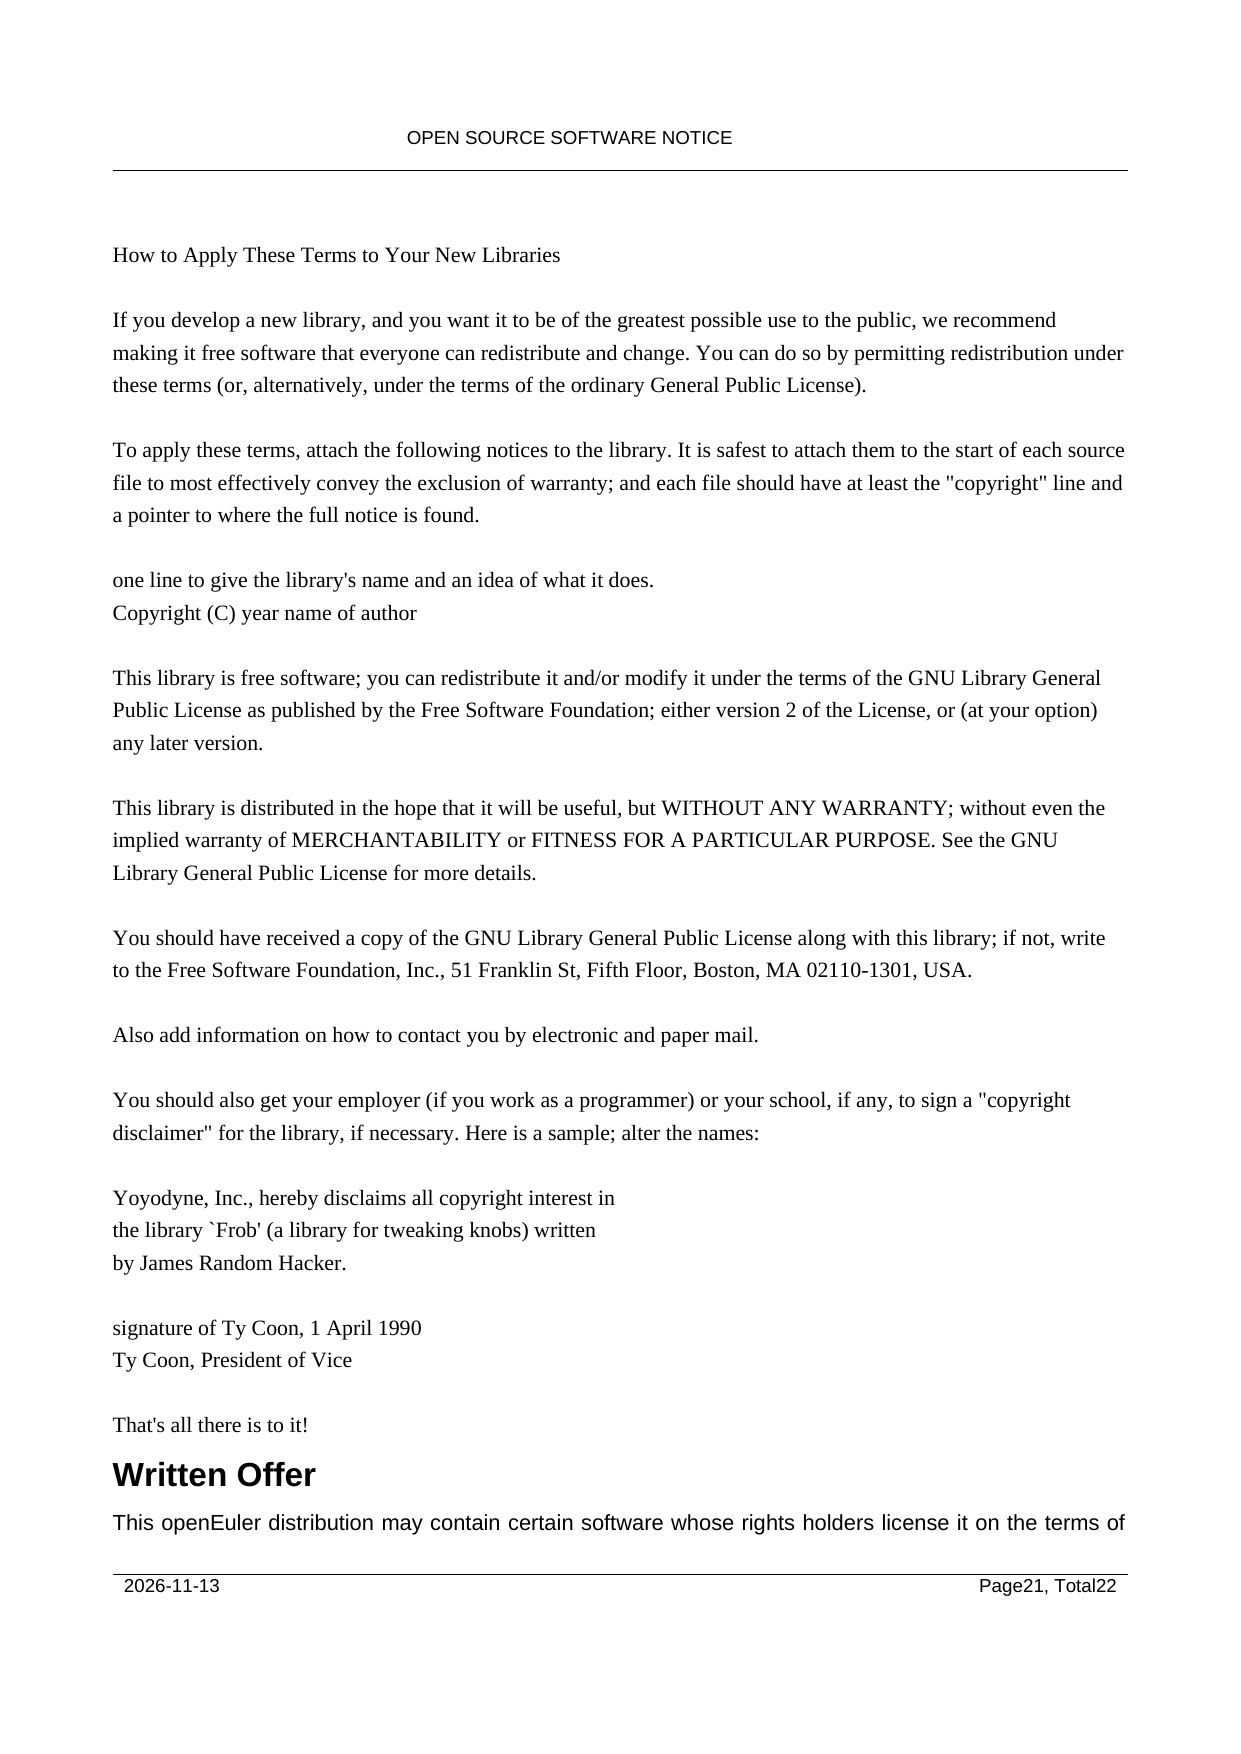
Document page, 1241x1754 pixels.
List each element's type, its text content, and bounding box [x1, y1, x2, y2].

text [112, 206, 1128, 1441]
text Written Offer [112, 1441, 1128, 1506]
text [112, 1506, 1128, 1539]
